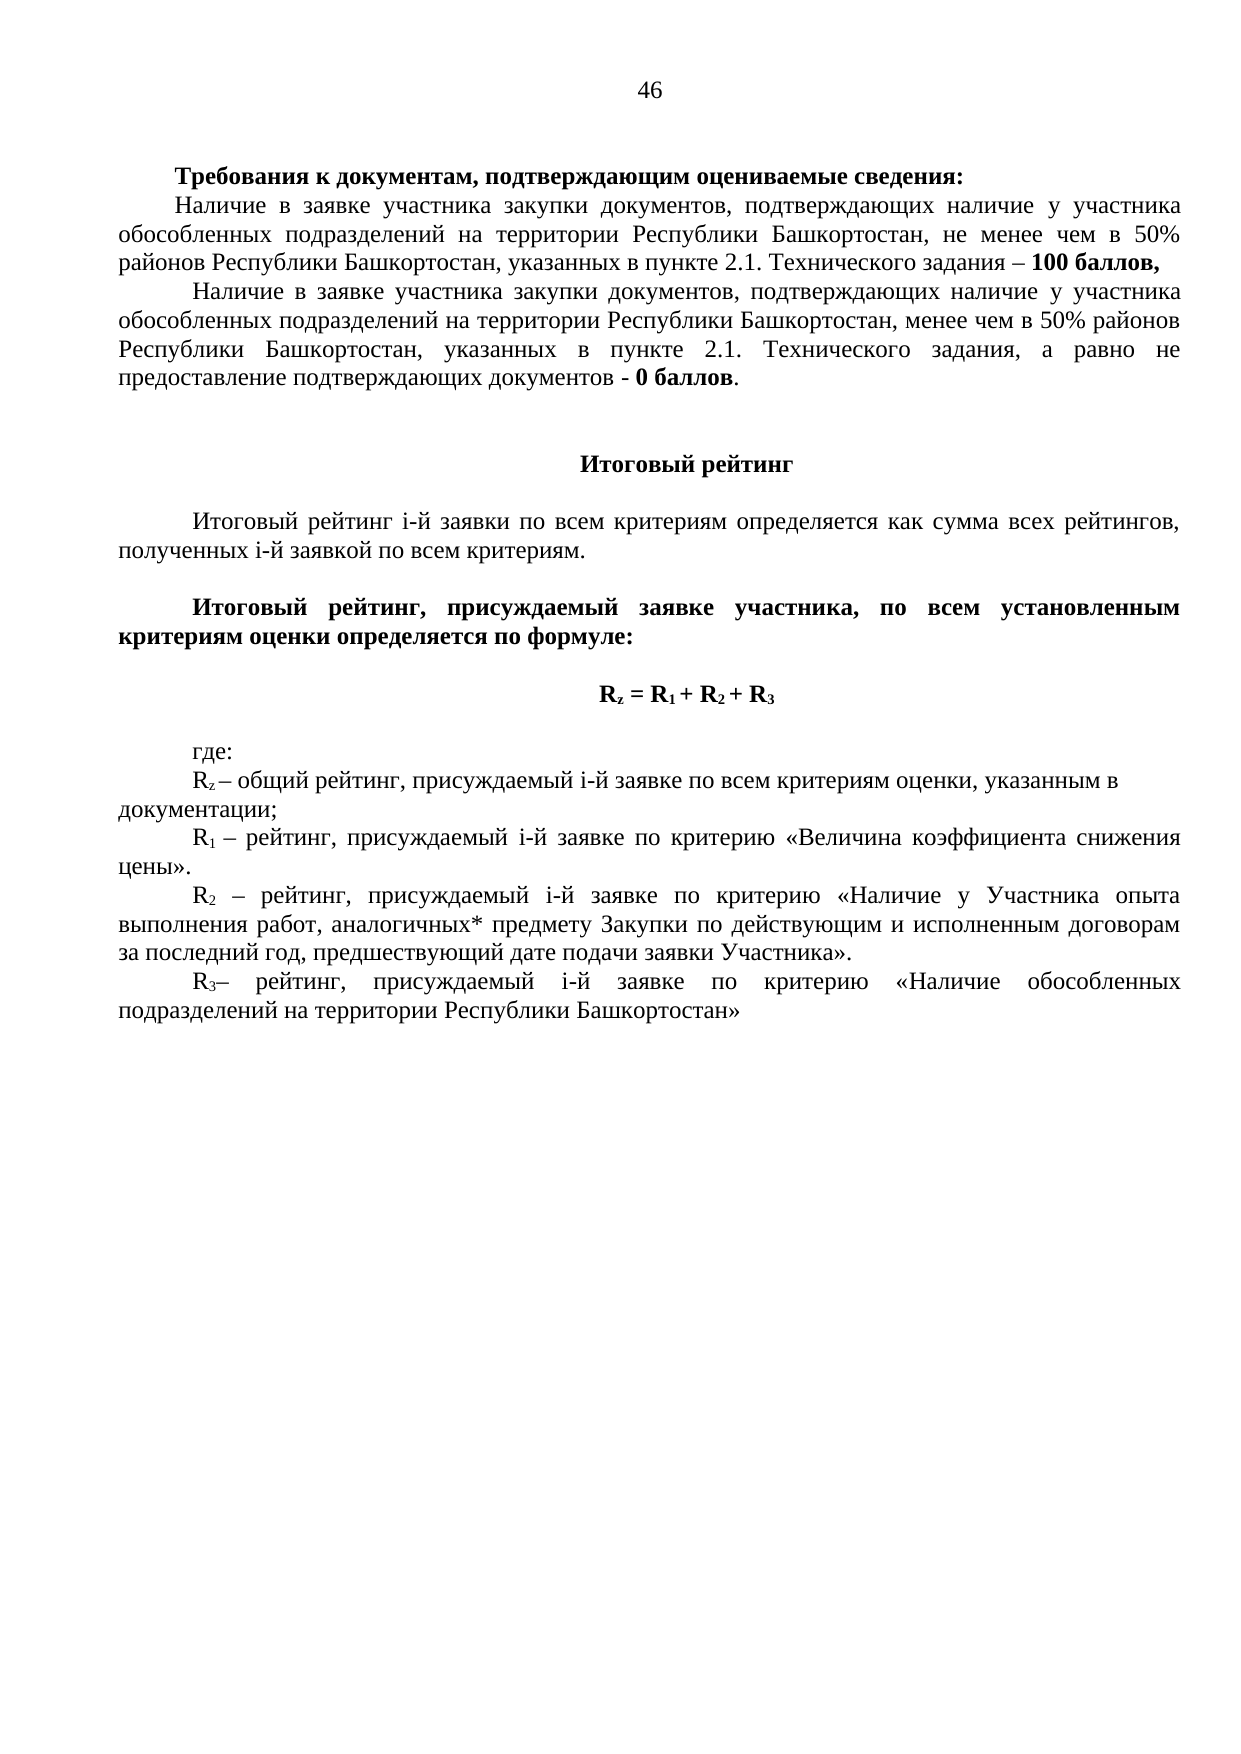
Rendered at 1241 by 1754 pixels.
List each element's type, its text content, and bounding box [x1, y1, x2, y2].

text R3– рейтинг, присуждаемый i-й заявке по критерию «Наличие обособленных подразделений на территории Республики Башкортостан» [118, 966, 1181, 1024]
text Rz = R1 + R2 + R3 [118, 679, 1181, 707]
text R2 – рейтинг, присуждаемый i-й заявке по критерию «Наличие у Участника опыта выполнения работ, аналогичных* предмету Закупки по действующим и исполненным договорам за последний год, предшествующий дате подачи заявки Участника». [118, 880, 1181, 966]
text Требования к документам, подтверждающим оцениваемые сведения: [118, 161, 1181, 190]
text где: [118, 736, 1181, 765]
text Наличие в заявке участника закупки документов, подтверждающих наличие у участника обособленных подразделений на территории Республики Башкортостан, не менее чем в 50% районов Республики Башкортостан, указанных в пункте 2.1. Технического задания – 100 баллов, [118, 190, 1181, 276]
text Rz – общий рейтинг, присуждаемый i-й заявке по всем критериям оценки, указанным в документации; [118, 765, 1181, 822]
text Итоговый рейтинг, присуждаемый заявке участника, по всем установленным критериям оценки определяется по формуле: [118, 592, 1181, 650]
text Итоговый рейтинг i-й заявки по всем критериям определяется как сумма всех рейтингов, полученных i-й заявкой по всем критериям. [118, 506, 1181, 564]
text R1 – рейтинг, присуждаемый i-й заявке по критерию «Величина коэффициента снижения цены». [118, 822, 1181, 880]
text Итоговый рейтинг [118, 449, 1181, 477]
text Наличие в заявке участника закупки документов, подтверждающих наличие у участника обособленных подразделений на территории Республики Башкортостан, менее чем в 50% районов Республики Башкортостан, указанных в пункте 2.1. Технического задания, а равно не предоставление подтверждающих документов - 0 баллов. [118, 276, 1181, 391]
